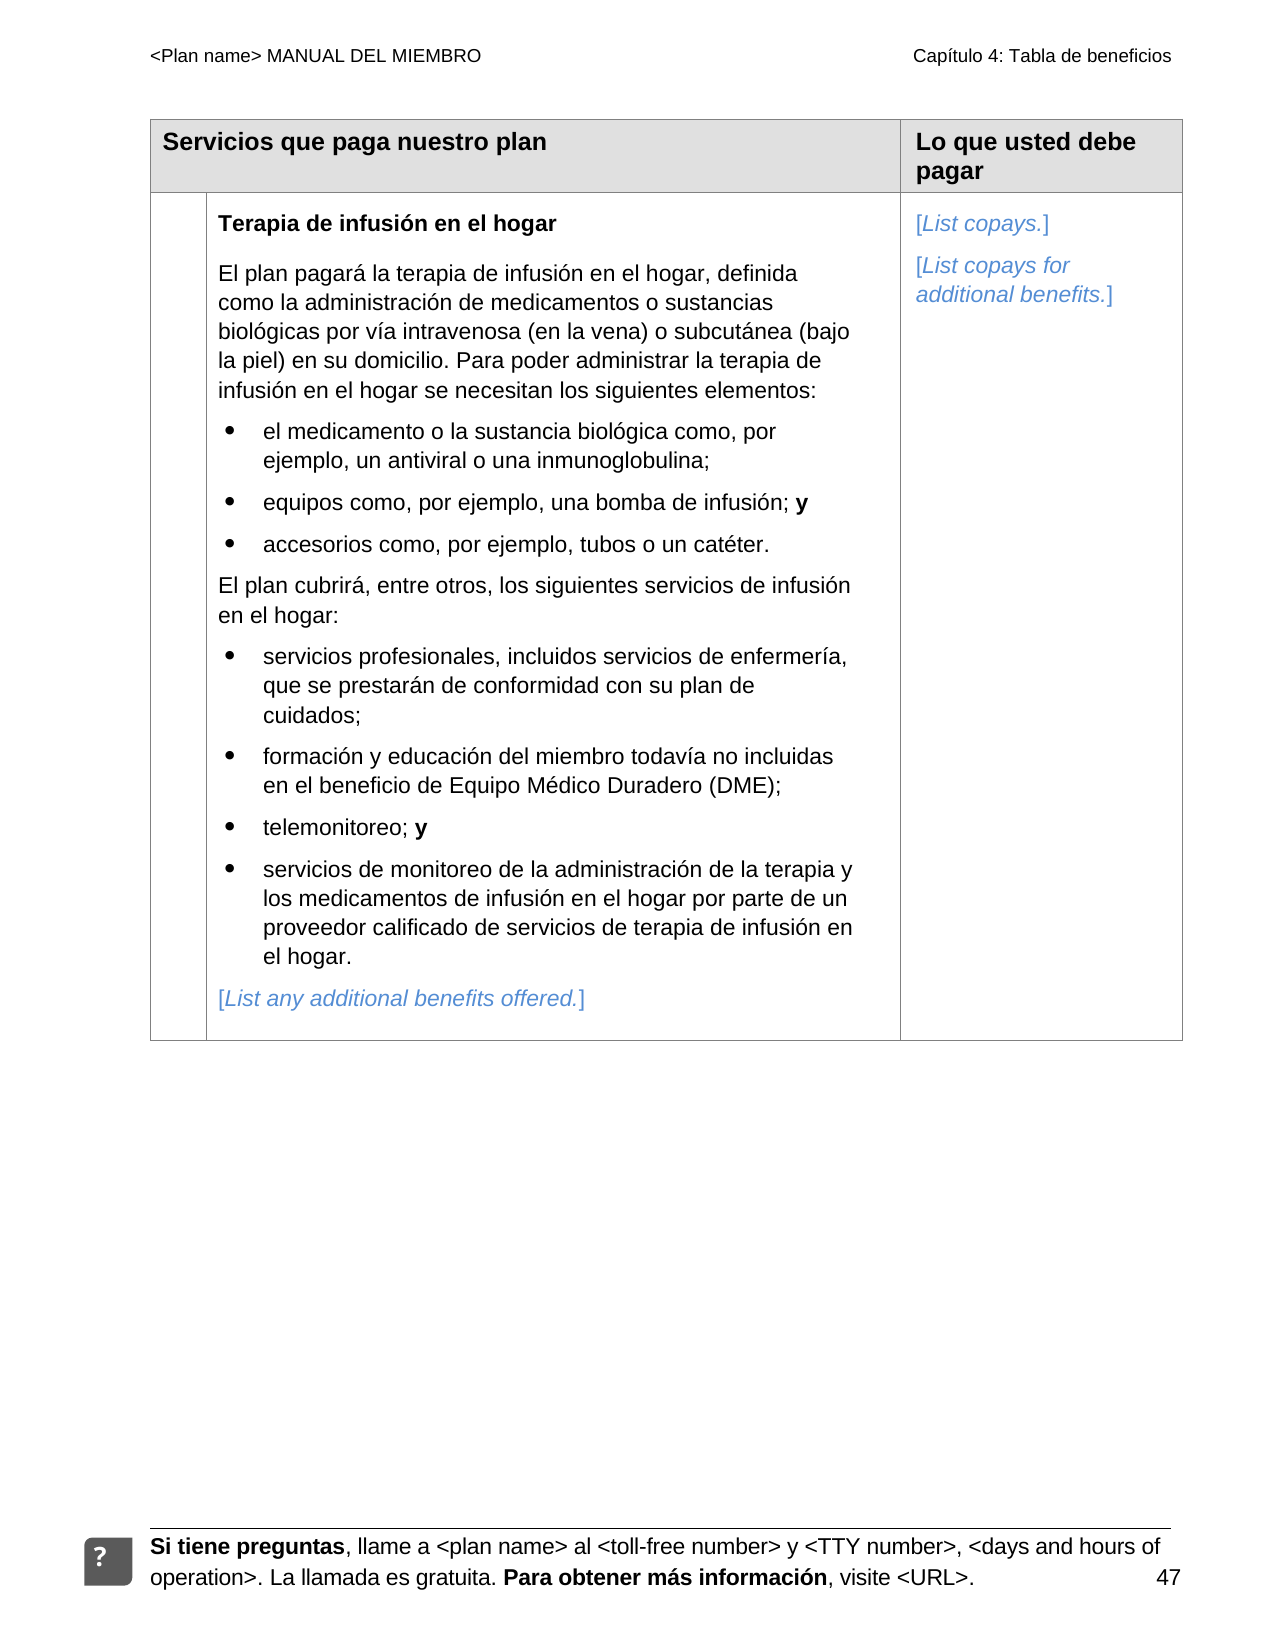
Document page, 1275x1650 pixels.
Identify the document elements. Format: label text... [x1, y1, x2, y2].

table_cell [151, 193, 206, 1040]
table_cell Terapia de infusión en el hogar El plan pagará la terapia de infusión en el hogar, definida como la administración de medicamentos o sustancias biológicas por vía intravenosa (en la vena) o subcutánea (bajo la piel) en su domicilio. Para poder administrar la terapia de infusión en el hogar se necesitan los siguientes elementos: el medicamento o la sustancia biológica como, por ejemplo, un antiviral o una inmunoglobulina; equipos como, por ejemplo, una bomba de infusión; y accesorios como, por ejemplo, tubos o un catéter. El plan cubrirá, entre otros, los siguientes servicios de infusión en el hogar: servicios profesionales, incluidos servicios de enfermería, que se prestarán de conformidad con su plan de cuidados; formación y educación del miembro todavía no incluidas en el beneficio de Equipo Médico Duradero (DME); telemonitoreo; y servicios de monitoreo de la administración de la terapia y los medicamentos de infusión en el hogar por parte de un proveedor calificado de servicios de terapia de infusión en el hogar. [List any additional benefits offered.] [207, 193, 900, 1040]
table_header Servicios que paga nuestro plan [151, 120, 900, 192]
table_cell [List copays.] [List copays for additional benefits.] [901, 193, 1182, 1040]
table_header Lo que usted debe pagar [901, 120, 1182, 192]
